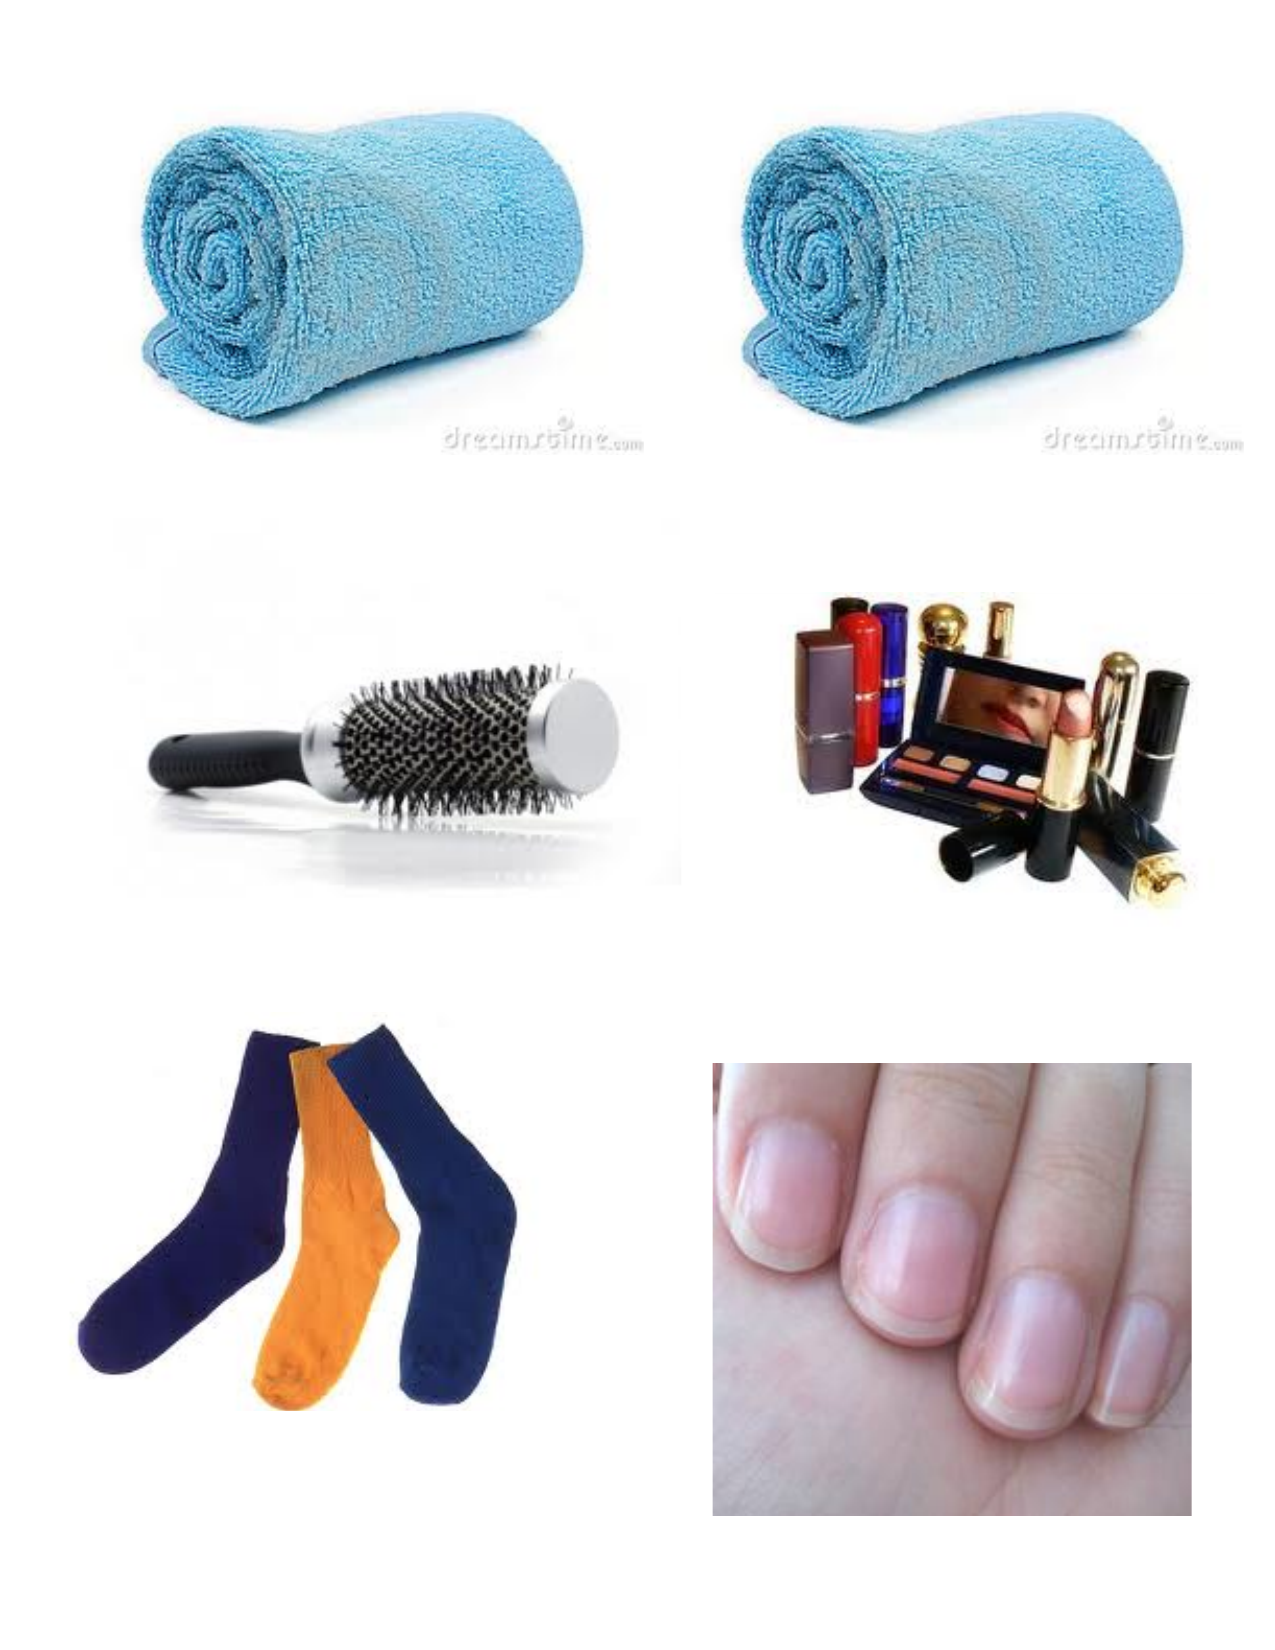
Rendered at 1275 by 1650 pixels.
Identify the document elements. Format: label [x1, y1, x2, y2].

picture [714, 592, 1215, 964]
picture [112, 518, 682, 898]
picture [675, 75, 1244, 455]
picture [712, 1063, 1192, 1516]
picture [75, 75, 644, 455]
picture [37, 1012, 580, 1411]
